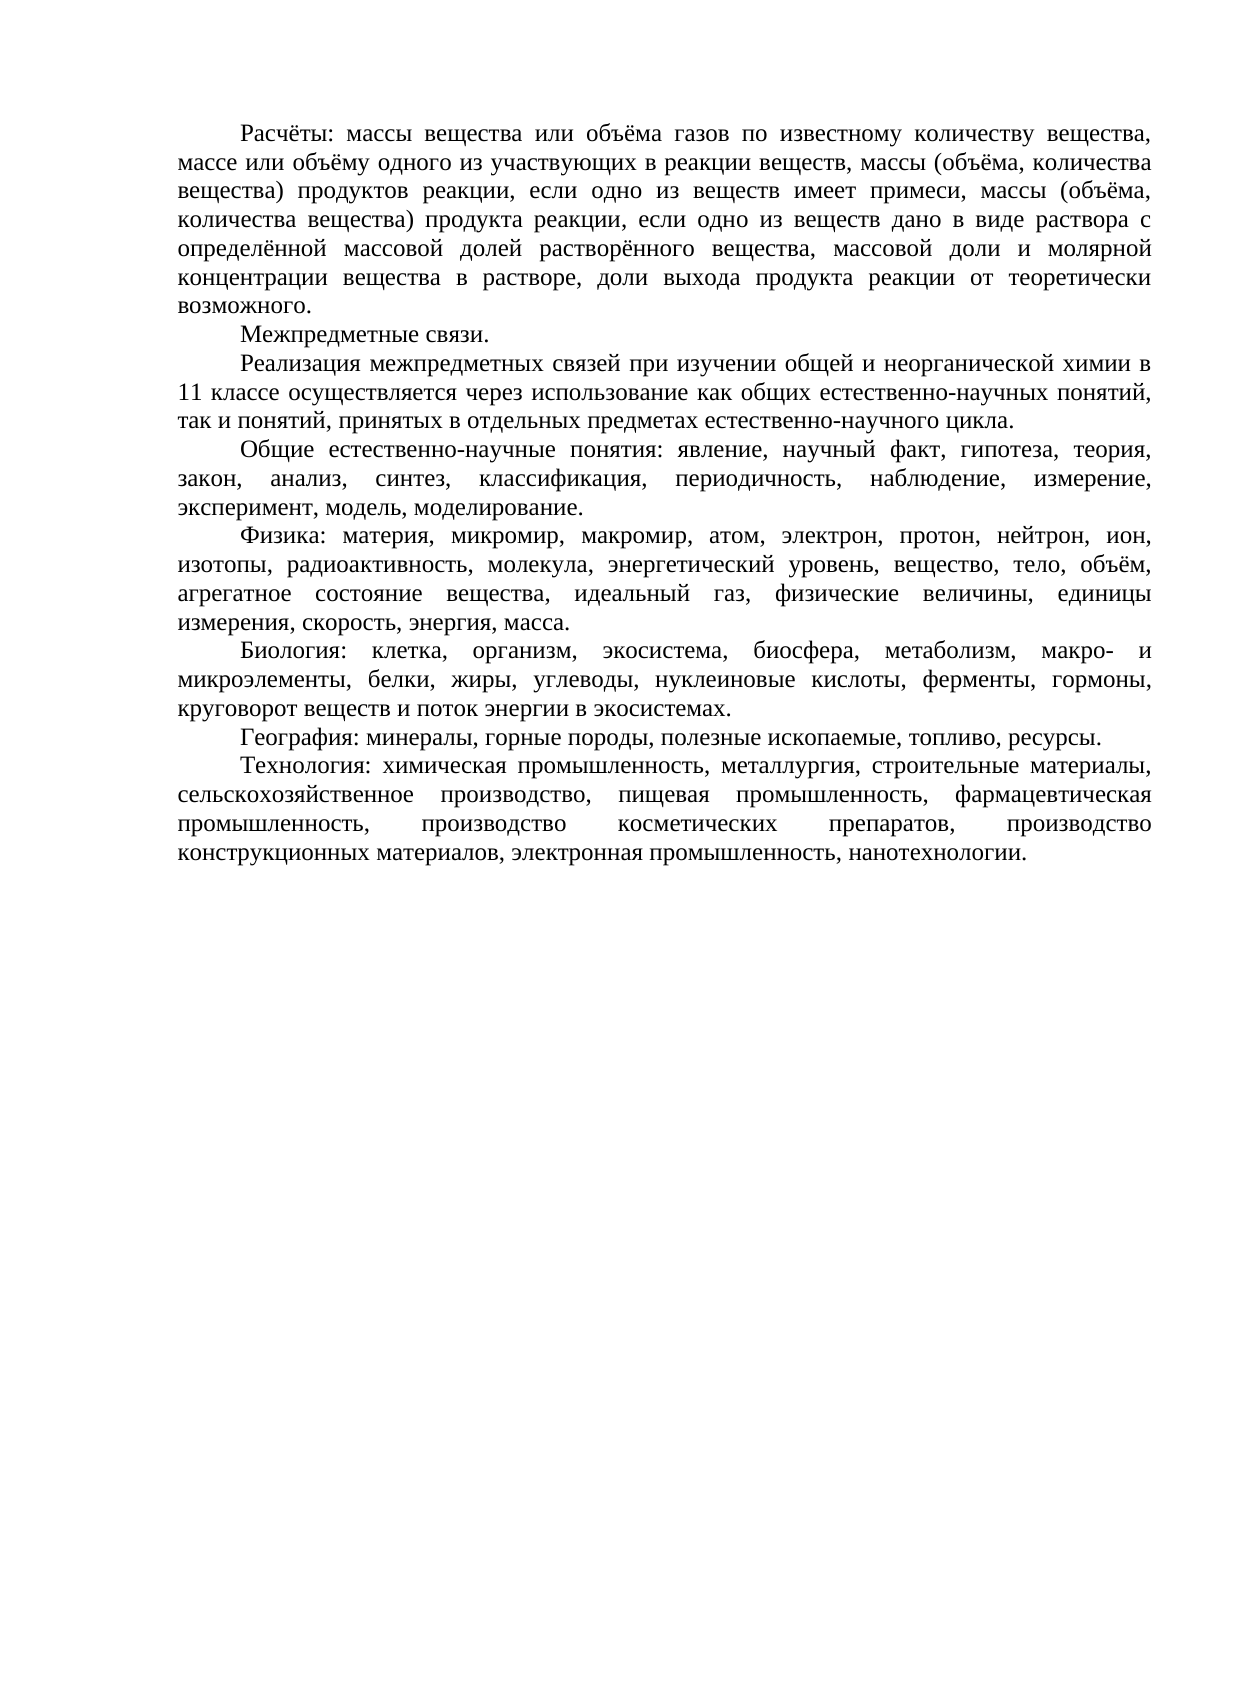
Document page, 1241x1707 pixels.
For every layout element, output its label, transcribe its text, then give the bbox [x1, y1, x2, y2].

text Технология: химическая промышленность, металлургия, строительные материалы, сельскохозяйственное производство, пищевая промышленность, фармацевтическая промышленность, производство косметических препаратов, производство конструкционных материалов, электронная промышленность, нанотехнологии. [177, 751, 1152, 866]
text Межпредметные связи. [177, 319, 1152, 348]
text Биология: клетка, организм, экосистема, биосфера, метаболизм, макро- и микроэлементы, белки, жиры, углеводы, нуклеиновые кислоты, ферменты, гормоны, круговорот веществ и поток энергии в экосистемах. [177, 636, 1152, 722]
text Расчёты: массы вещества или объёма газов по известному количеству вещества, массе или объёму одного из участвующих в реакции веществ, массы (объёма, количества вещества) продуктов реакции, если одно из веществ имеет примеси, массы (объёма, количества вещества) продукта реакции, если одно из веществ дано в виде раствора с определённой массовой долей растворённого вещества, массовой доли и молярной концентрации вещества в растворе, доли выхода продукта реакции от теоретически возможного. [177, 118, 1152, 319]
text География: минералы, горные породы, полезные ископаемые, топливо, ресурсы. [177, 722, 1152, 751]
text Реализация межпредметных связей при изучении общей и неорганической химии в 11 классе осуществляется через использование как общих естественно-научных понятий, так и понятий, принятых в отдельных предметах естественно-научного цикла. [177, 348, 1152, 434]
text Общие естественно-научные понятия: явление, научный факт, гипотеза, теория, закон, анализ, синтез, классификация, периодичность, наблюдение, измерение, эксперимент, модель, моделирование. [177, 434, 1152, 521]
text Физика: материя, микромир, макромир, атом, электрон, протон, нейтрон, ион, изотопы, радиоактивность, молекула, энергетический уровень, вещество, тело, объём, агрегатное состояние вещества, идеальный газ, физические величины, единицы измерения, скорость, энергия, масса. [177, 521, 1152, 636]
